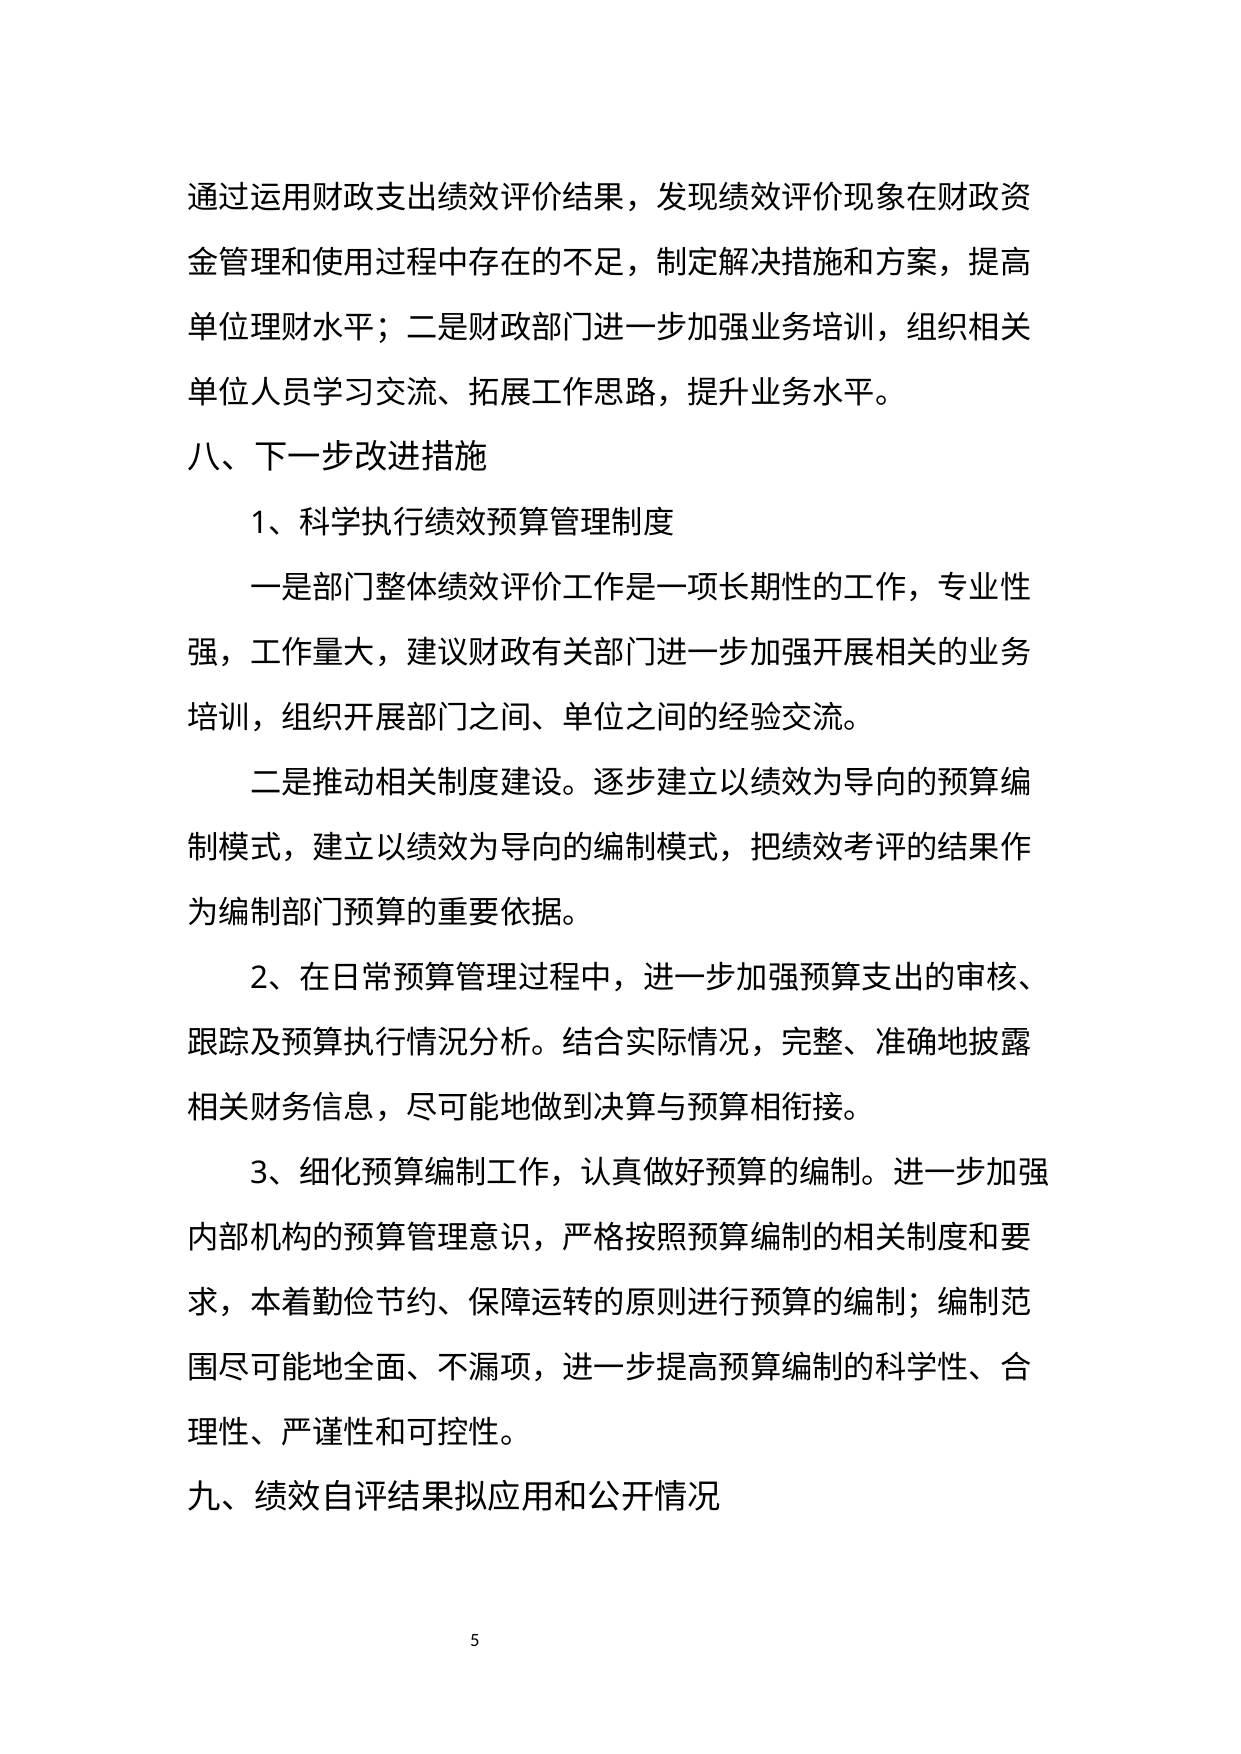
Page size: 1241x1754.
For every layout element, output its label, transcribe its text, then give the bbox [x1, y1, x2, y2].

list 二是推动相关制度建设。逐步建立以绩效为导向的预算编制模式，建立以绩效为导向的编制模式，把绩效考评的结果作为编制部门预算的重要依据。 [187, 747, 1053, 942]
list 1、科学执行绩效预算管理制度 [187, 487, 1053, 552]
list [187, 162, 1053, 422]
list 3、细化预算编制工作，认真做好预算的编制。进一步加强内部机构的预算管理意识，严格按照预算编制的相关制度和要求，本着勤俭节约、保障运转的原则进行预算的编制；编制范围尽可能地全面、不漏项，进一步提高预算编制的科学性、合理性、严谨性和可控性。 [187, 1137, 1053, 1462]
list 一是部门整体绩效评价工作是一项长期性的工作，专业性强，工作量大，建议财政有关部门进一步加强开展相关的业务培训，组织开展部门之间、单位之间的经验交流。 [187, 552, 1053, 747]
list 下一步改进措施 [187, 422, 1053, 487]
list 2、在日常预算管理过程中，进一步加强预算支出的审核、跟踪及预算执行情況分析。结合实际情况，完整、准确地披露相关财务信息，尽可能地做到决算与预算相衔接。 [187, 942, 1053, 1137]
text 九、绩效自评结果拟应用和公开情况 [187, 1462, 1053, 1527]
